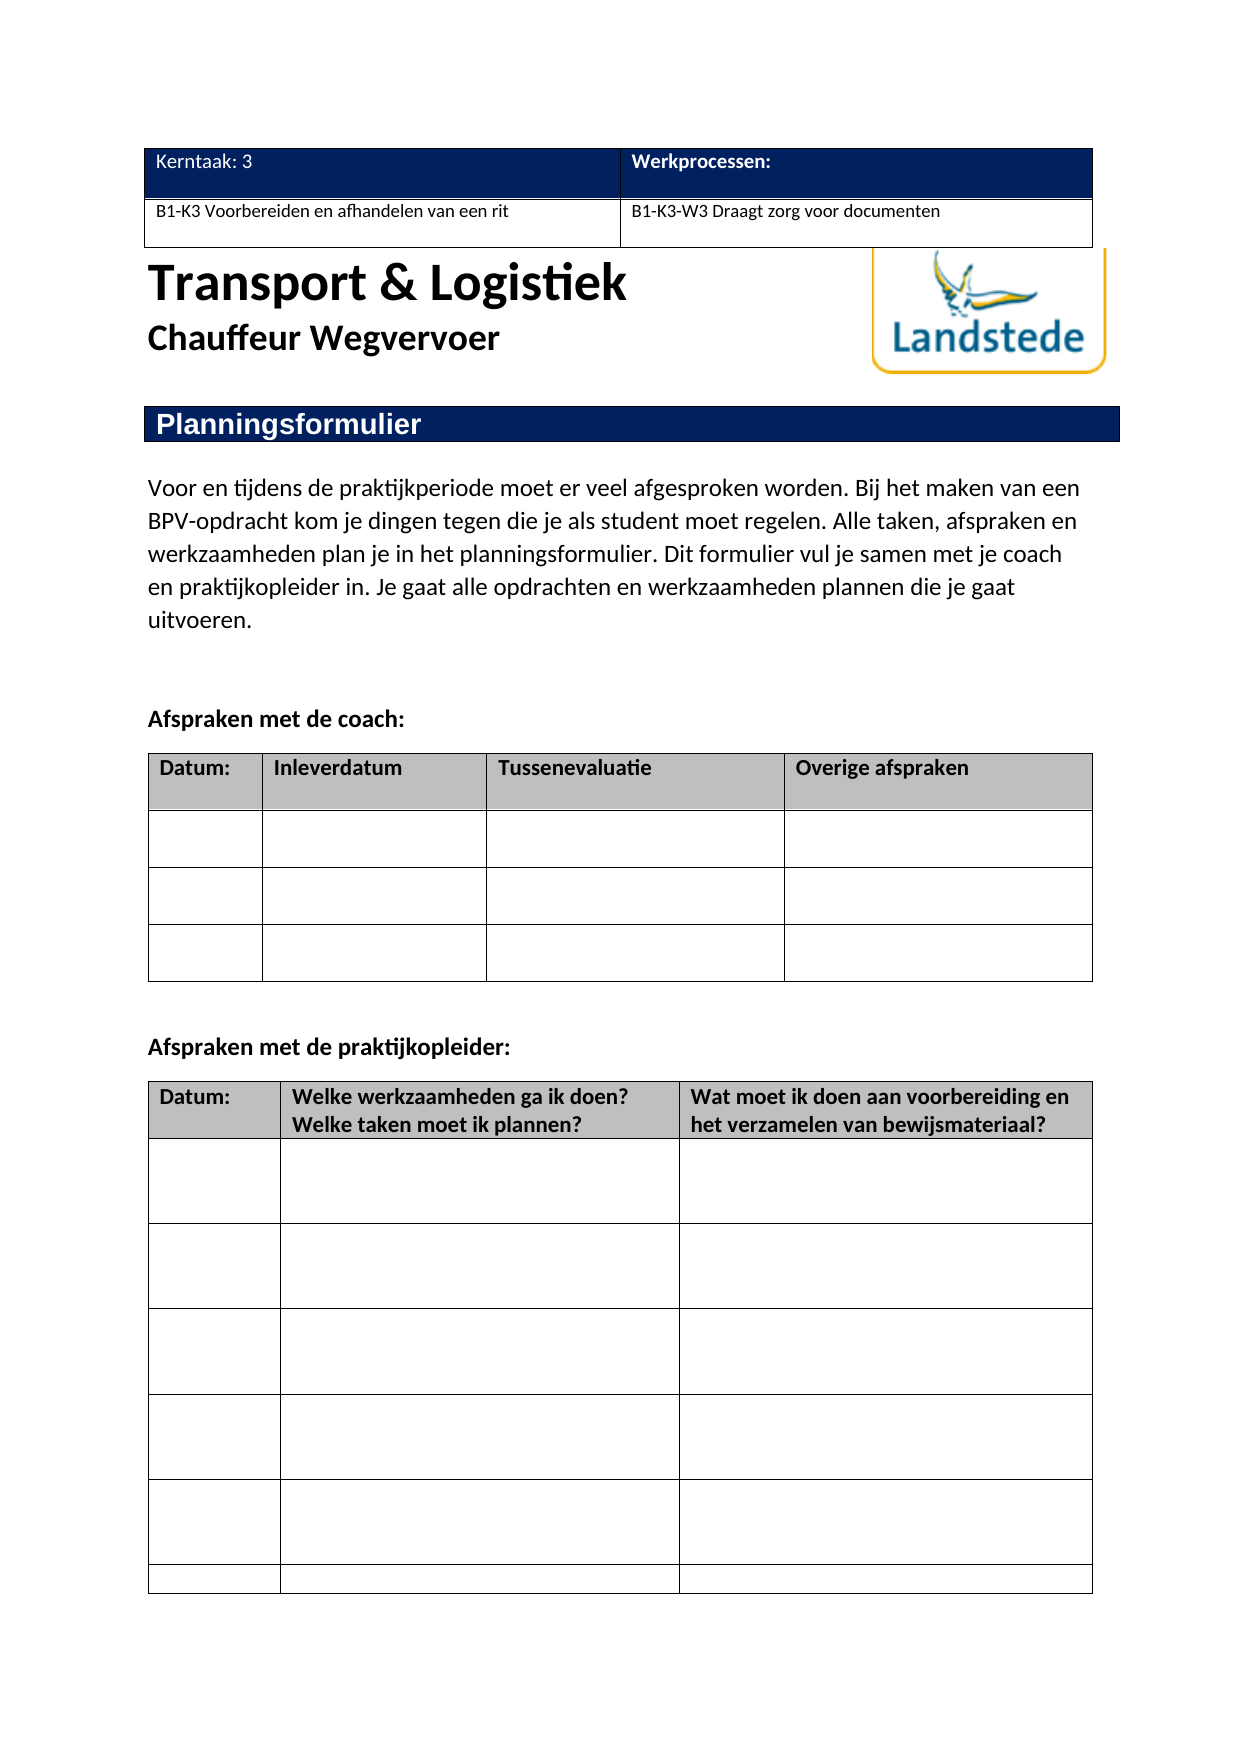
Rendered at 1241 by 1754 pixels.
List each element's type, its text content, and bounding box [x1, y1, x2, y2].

table_cell [487, 811, 784, 867]
text Afspraken met de praktijkopleider: [148, 1031, 1093, 1062]
table_cell [149, 1224, 280, 1308]
picture [872, 248, 1107, 374]
text Chauffeur Wegvervoer [148, 314, 872, 360]
table_header Planningsformulier [145, 407, 1119, 441]
table_cell [263, 868, 486, 924]
table_cell [281, 1480, 679, 1564]
table_cell [281, 1565, 679, 1593]
table_cell [680, 1565, 1092, 1593]
table_cell [487, 925, 784, 981]
table_cell [281, 1224, 679, 1308]
table_cell [785, 925, 1092, 981]
table_header Kerntaak: 3 [145, 149, 620, 198]
table_cell [281, 1395, 679, 1478]
table_cell [263, 925, 486, 981]
table_cell [785, 868, 1092, 924]
table_cell B1-K3-W3 Draagt zorg voor documenten [621, 200, 1092, 247]
table_cell [680, 1224, 1092, 1308]
table_cell [785, 811, 1092, 867]
table_cell [680, 1395, 1092, 1478]
table_cell B1-K3 Voorbereiden en afhandelen van een rit [145, 200, 620, 247]
table_header Datum: [149, 1082, 280, 1138]
table_cell [149, 925, 262, 981]
table_header Overige afspraken [785, 754, 1092, 809]
table_header Wat moet ik doen aan voorbereiding en het verzamelen van bewijsmateriaal? [680, 1082, 1092, 1138]
table_header Welke werkzaamheden ga ik doen? Welke taken moet ik plannen? [281, 1082, 679, 1138]
table_cell [680, 1309, 1092, 1393]
table_header Datum: [149, 754, 262, 809]
table_header Inleverdatum [263, 754, 486, 809]
table_cell [263, 811, 486, 867]
text Transport & Logistiek [148, 248, 872, 314]
table_cell [149, 1565, 280, 1593]
table_cell [149, 1480, 280, 1564]
table_header Tussenevaluatie [487, 754, 784, 809]
table_cell [487, 868, 784, 924]
table_cell [149, 1395, 280, 1478]
text Voor en tijdens de praktijkperiode moet er veel afgesproken worden. Bij het maken van een BPV-opdracht kom je dingen tegen die je als student moet regelen. Alle taken, afspraken en werkzaamheden plan je in het planningsformulier. Dit formulier vul je samen met je coach en praktijkopleider in. Je gaat alle opdrachten en werkzaamheden plannen die je gaat uitvoeren. [148, 472, 1093, 634]
table_cell [281, 1309, 679, 1393]
table_cell [680, 1139, 1092, 1223]
table_cell [149, 811, 262, 867]
table_cell [149, 1309, 280, 1393]
table_cell [680, 1480, 1092, 1564]
table_header Werkprocessen: [621, 149, 1092, 198]
table_cell [149, 868, 262, 924]
table_cell [149, 1139, 280, 1223]
table_cell [281, 1139, 679, 1223]
text Afspraken met de coach: [148, 703, 1093, 733]
